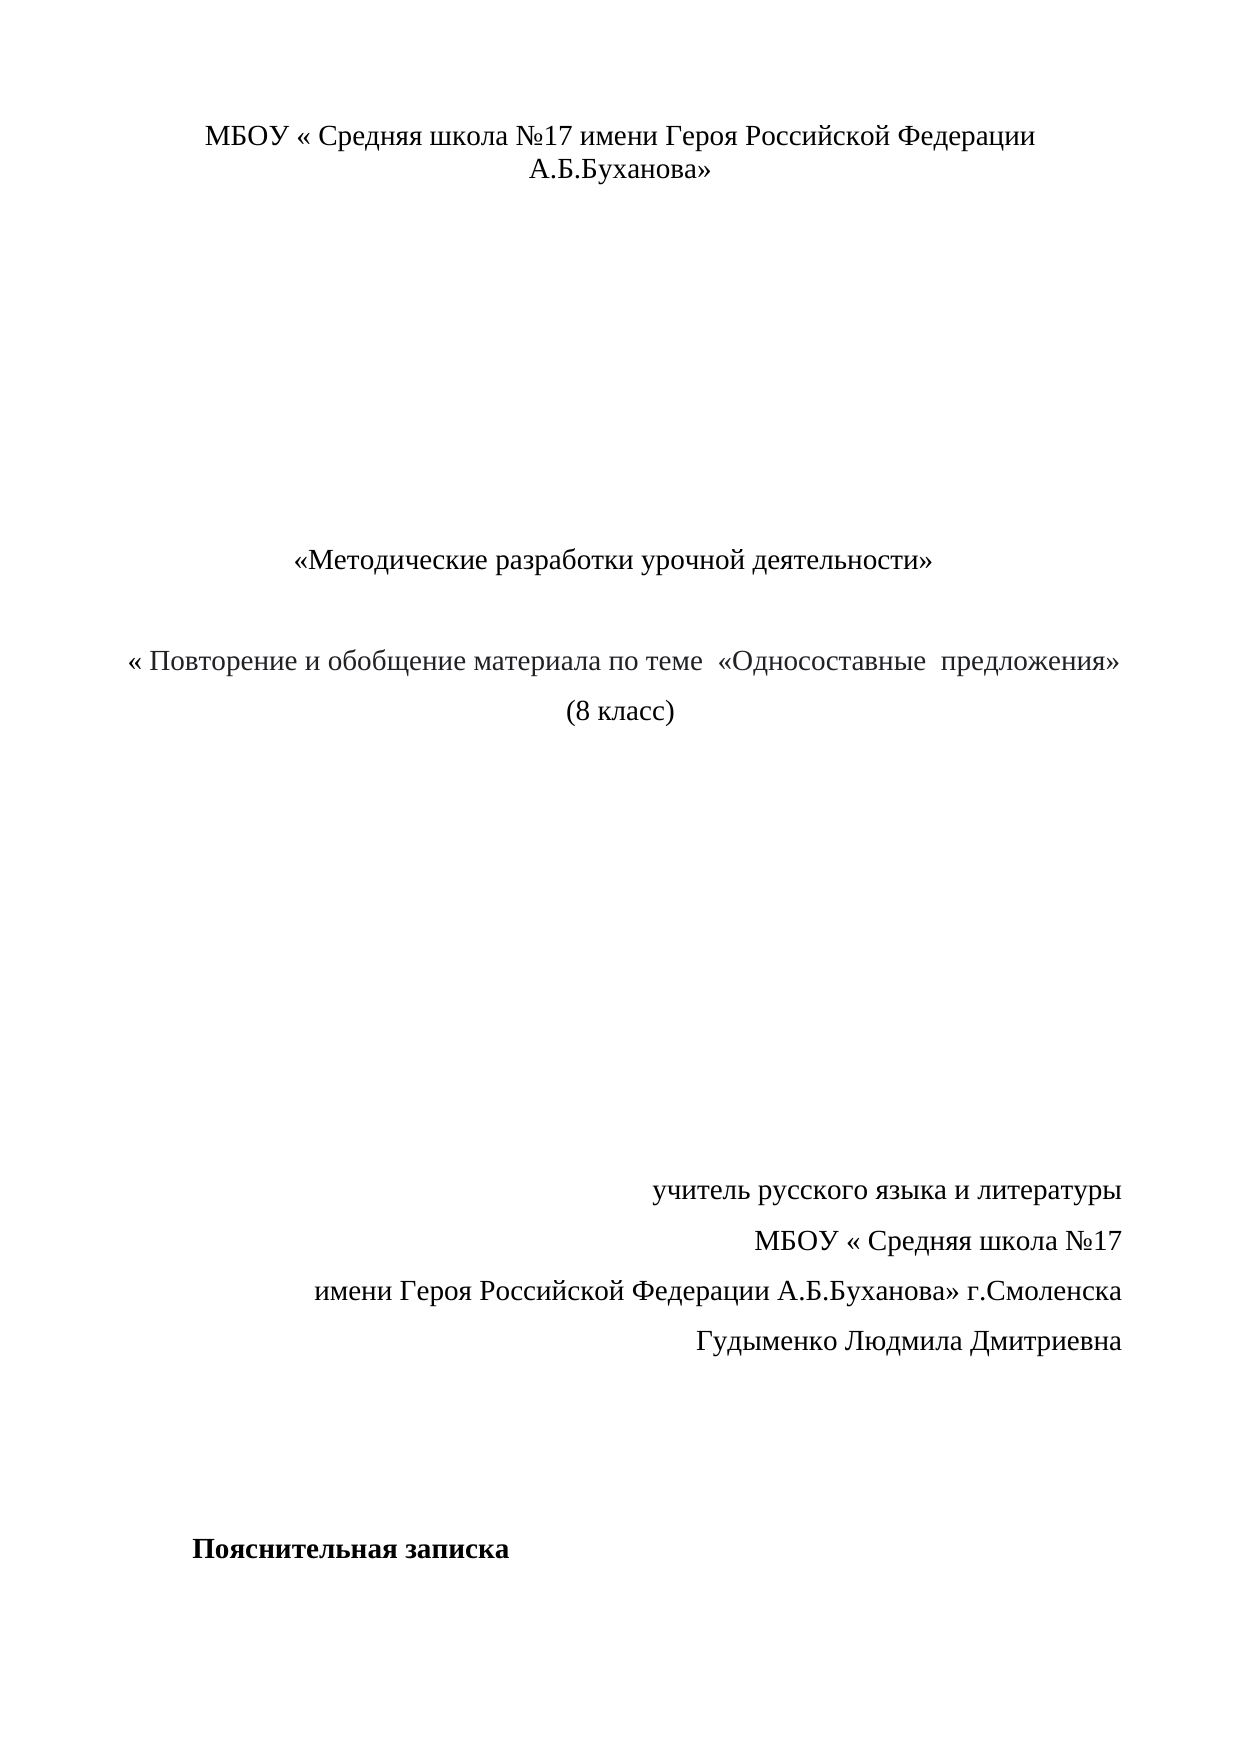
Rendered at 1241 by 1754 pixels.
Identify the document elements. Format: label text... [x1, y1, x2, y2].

text (8 класс) [118, 693, 1122, 727]
text «Методические разработки урочной деятельности» [118, 542, 1087, 576]
text МБОУ « Средняя школа №17 [118, 1223, 1122, 1256]
text МБОУ « Средняя школа №17 имени Героя Российской Федерации А.Б.Буханова» [118, 118, 1122, 185]
text имени Героя Российской Федерации А.Б.Буханова» г.Смоленска [118, 1273, 1122, 1306]
text Гудыменко Людмила Дмитриевна [118, 1323, 1122, 1357]
text учитель русского языка и литературы [118, 1172, 1122, 1206]
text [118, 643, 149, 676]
text Пояснительная записка [118, 1532, 1122, 1565]
